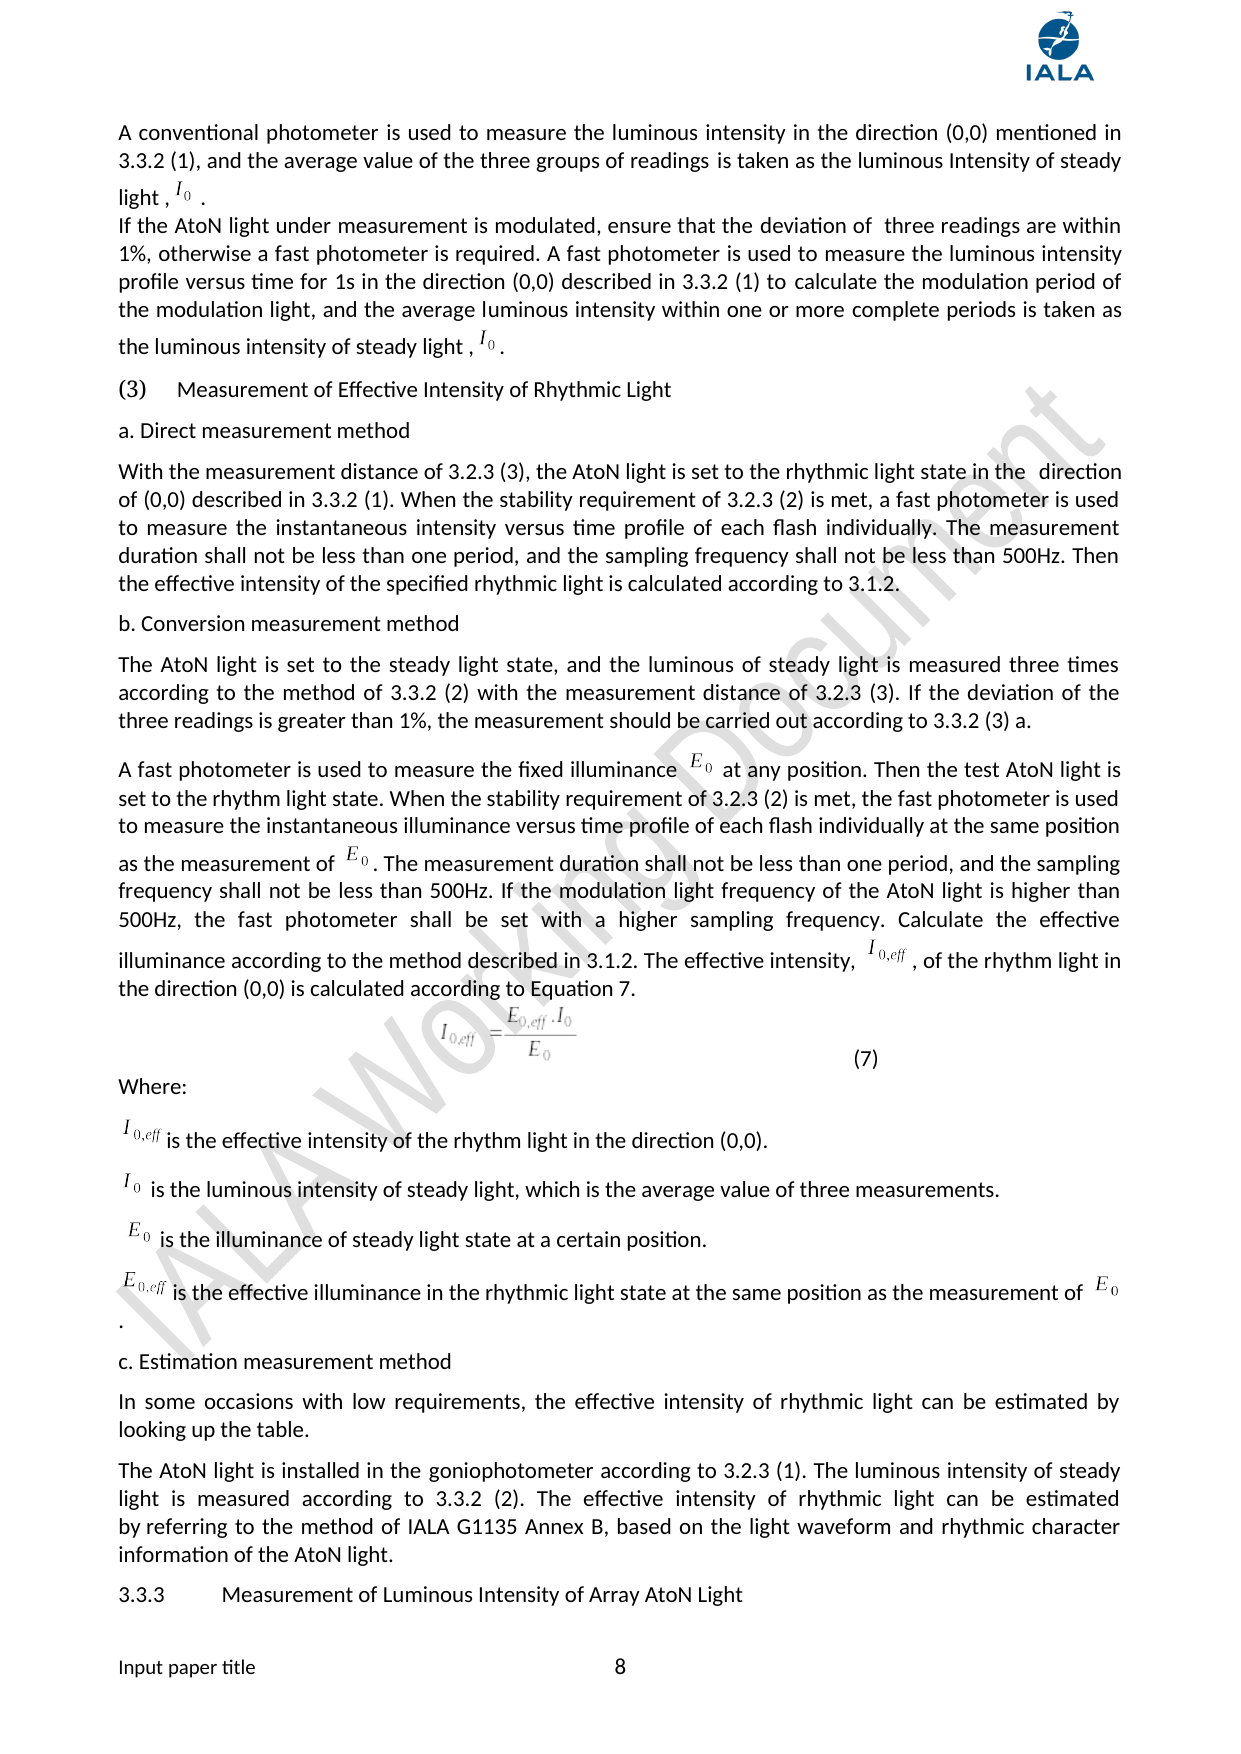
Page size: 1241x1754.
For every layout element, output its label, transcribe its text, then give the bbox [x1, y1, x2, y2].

list (7) [118, 1002, 1122, 1072]
text is the effective illuminance in the rhythmic light state at the same position as the measurement of . [118, 1265, 1122, 1334]
text Where: [118, 1072, 1122, 1100]
text In some occasions with low requirements, the effective intensity of rhythmic light can be estimated by looking up the table. [118, 1387, 1122, 1443]
list A fast photometer is used to measure the fixed illuminance at any position. Then the test AtoN light is set to the rhythm light state. When the stability requirement of 3.2.3 (2) is met, the fast photometer is used to measure the instantaneous illuminance versus time profile of each flash individually at the same position as the measurement of . The measurement duration shall not be less than one period, and the sampling frequency shall not be less than 500Hz. If the modulation light frequency of the AtoN light is higher than 500Hz, the fast photometer shall be set with a higher sampling frequency. Calculate the effective illuminance according to the method described in 3.1.2. The effective intensity, , of the rhythm light in the direction (0,0) is calculated according to Equation 7. [118, 747, 1122, 1002]
text is the illuminance of steady light state at a certain position. [118, 1216, 1122, 1253]
picture [1011, 3, 1106, 96]
list a. Direct measurement method [118, 416, 1122, 444]
subtitle 3.3.3 Measurement of Luminous Intensity of Array AtoN Light [118, 1581, 1122, 1609]
text The AtoN light is installed in the goniophotometer according to 3.2.3 (1). The luminous intensity of steady light is measured according to 3.3.2 (2). The effective intensity of rhythmic light can be estimated by referring to the method of IALA G1135 Annex B, based on the light waveform and rhythmic character information of the AtoN light. [118, 1456, 1122, 1568]
list If the AtoN light under measurement is modulated, ensure that the deviation of three readings are within 1%, otherwise a fast photometer is required. A fast photometer is used to measure the luminous intensity profile versus time for 1s in the direction (0,0) described in 3.3.2 (1) to calculate the modulation period of the modulation light, and the average luminous intensity within one or more complete periods is taken as the luminous intensity of steady light ,. [118, 211, 1122, 360]
list The AtoN light is set to the steady light state, and the luminous of steady light is measured three times according to the method of 3.3.2 (2) with the measurement distance of 3.2.3 (3). If the deviation of the three readings is greater than 1%, the measurement should be carried out according to 3.3.2 (3) a. [118, 650, 1122, 734]
list c. Estimation measurement method [118, 1347, 1122, 1375]
text is the effective intensity of the rhythm light in the direction (0,0). [118, 1113, 1122, 1154]
text (3) Measurement of Effective Intensity of Rhythmic Light [118, 373, 1122, 404]
list b. Conversion measurement method [118, 609, 1122, 638]
text is the luminous intensity of steady light, which is the average value of three measurements. [118, 1166, 1122, 1203]
list A conventional photometer is used to measure the luminous intensity in the direction (0,0) mentioned in 3.3.2 (1), and the average value of the three groups of readings is taken as the luminous Intensity of steady light , . [118, 118, 1122, 211]
list With the measurement distance of 3.2.3 (3), the AtoN light is set to the rhythmic light state in the direction of (0,0) described in 3.3.2 (1). When the stability requirement of 3.2.3 (2) is met, a fast photometer is used to measure the instantaneous intensity versus time profile of each flash individually. The measurement duration shall not be less than one period, and the sampling frequency shall not be less than 500Hz. Then the effective intensity of the specified rhythmic light is calculated according to 3.1.2. [118, 457, 1122, 597]
